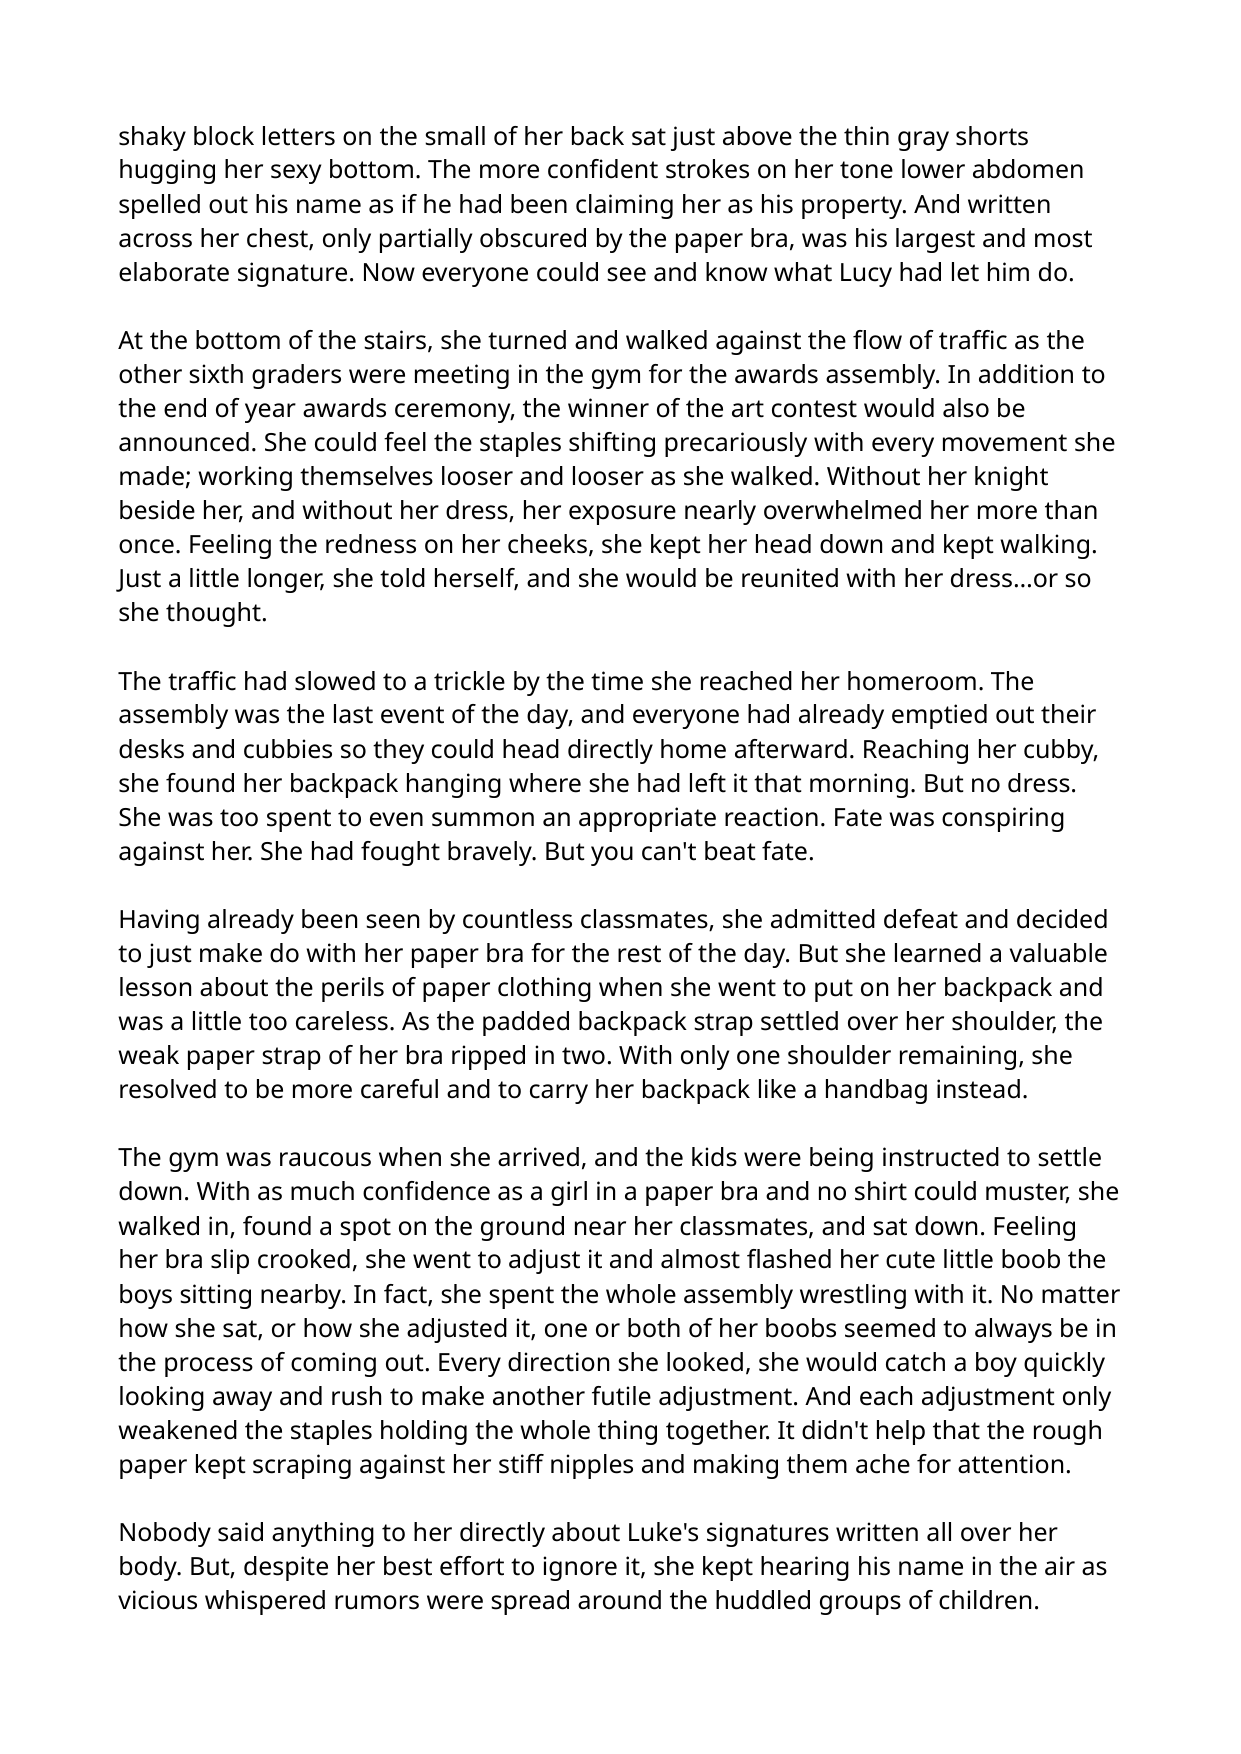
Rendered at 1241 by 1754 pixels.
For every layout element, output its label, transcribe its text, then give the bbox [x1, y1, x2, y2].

text Nobody said anything to her directly about Luke's signatures written all over her body. But, despite her best effort to ignore it, she kept hearing his name in the air as vicious whispered rumors were spread around the huddled groups of children. [118, 1515, 1122, 1617]
text At the bottom of the stairs, she turned and walked against the flow of traffic as the other sixth graders were meeting in the gym for the awards assembly. In addition to the end of year awards ceremony, the winner of the art contest would also be announced. She could feel the staples shifting precariously with every movement she made; working themselves looser and looser as she walked. Without her knight beside her, and without her dress, her exposure nearly overwhelmed her more than once. Feeling the redness on her cheeks, she kept her head down and kept walking. Just a little longer, she told herself, and she would be reunited with her dress…or so she thought. [118, 322, 1122, 629]
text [118, 118, 1122, 288]
text The traffic had slowed to a trickle by the time she reached her homeroom. The assembly was the last event of the day, and everyone had already emptied out their desks and cubbies so they could head directly home afterward. Reaching her cubby, she found her backpack hanging where she had left it that morning. But no dress. She was too spent to even summon an appropriate reaction. Fate was conspiring against her. She had fought bravely. But you can't beat fate. [118, 663, 1122, 867]
text The gym was raucous when she arrived, and the kids were being instructed to settle down. With as much confidence as a girl in a paper bra and no shirt could muster, she walked in, found a spot on the ground near her classmates, and sat down. Feeling her bra slip crooked, she went to adjust it and almost flashed her cute little boob the boys sitting nearby. In fact, she spent the whole assembly wrestling with it. No matter how she sat, or how she adjusted it, one or both of her boobs seemed to always be in the process of coming out. Every direction she looked, she would catch a boy quickly looking away and rush to make another futile adjustment. And each adjustment only weakened the staples holding the whole thing together. It didn't help that the rough paper kept scraping against her stiff nipples and making them ache for attention. [118, 1140, 1122, 1481]
text Having already been seen by countless classmates, she admitted defeat and decided to just make do with her paper bra for the rest of the day. But she learned a valuable lesson about the perils of paper clothing when she went to put on her backpack and was a little too careless. As the padded backpack strap settled over her shoulder, the weak paper strap of her bra ripped in two. With only one shoulder remaining, she resolved to be more careful and to carry her backpack like a handbag instead. [118, 902, 1122, 1106]
